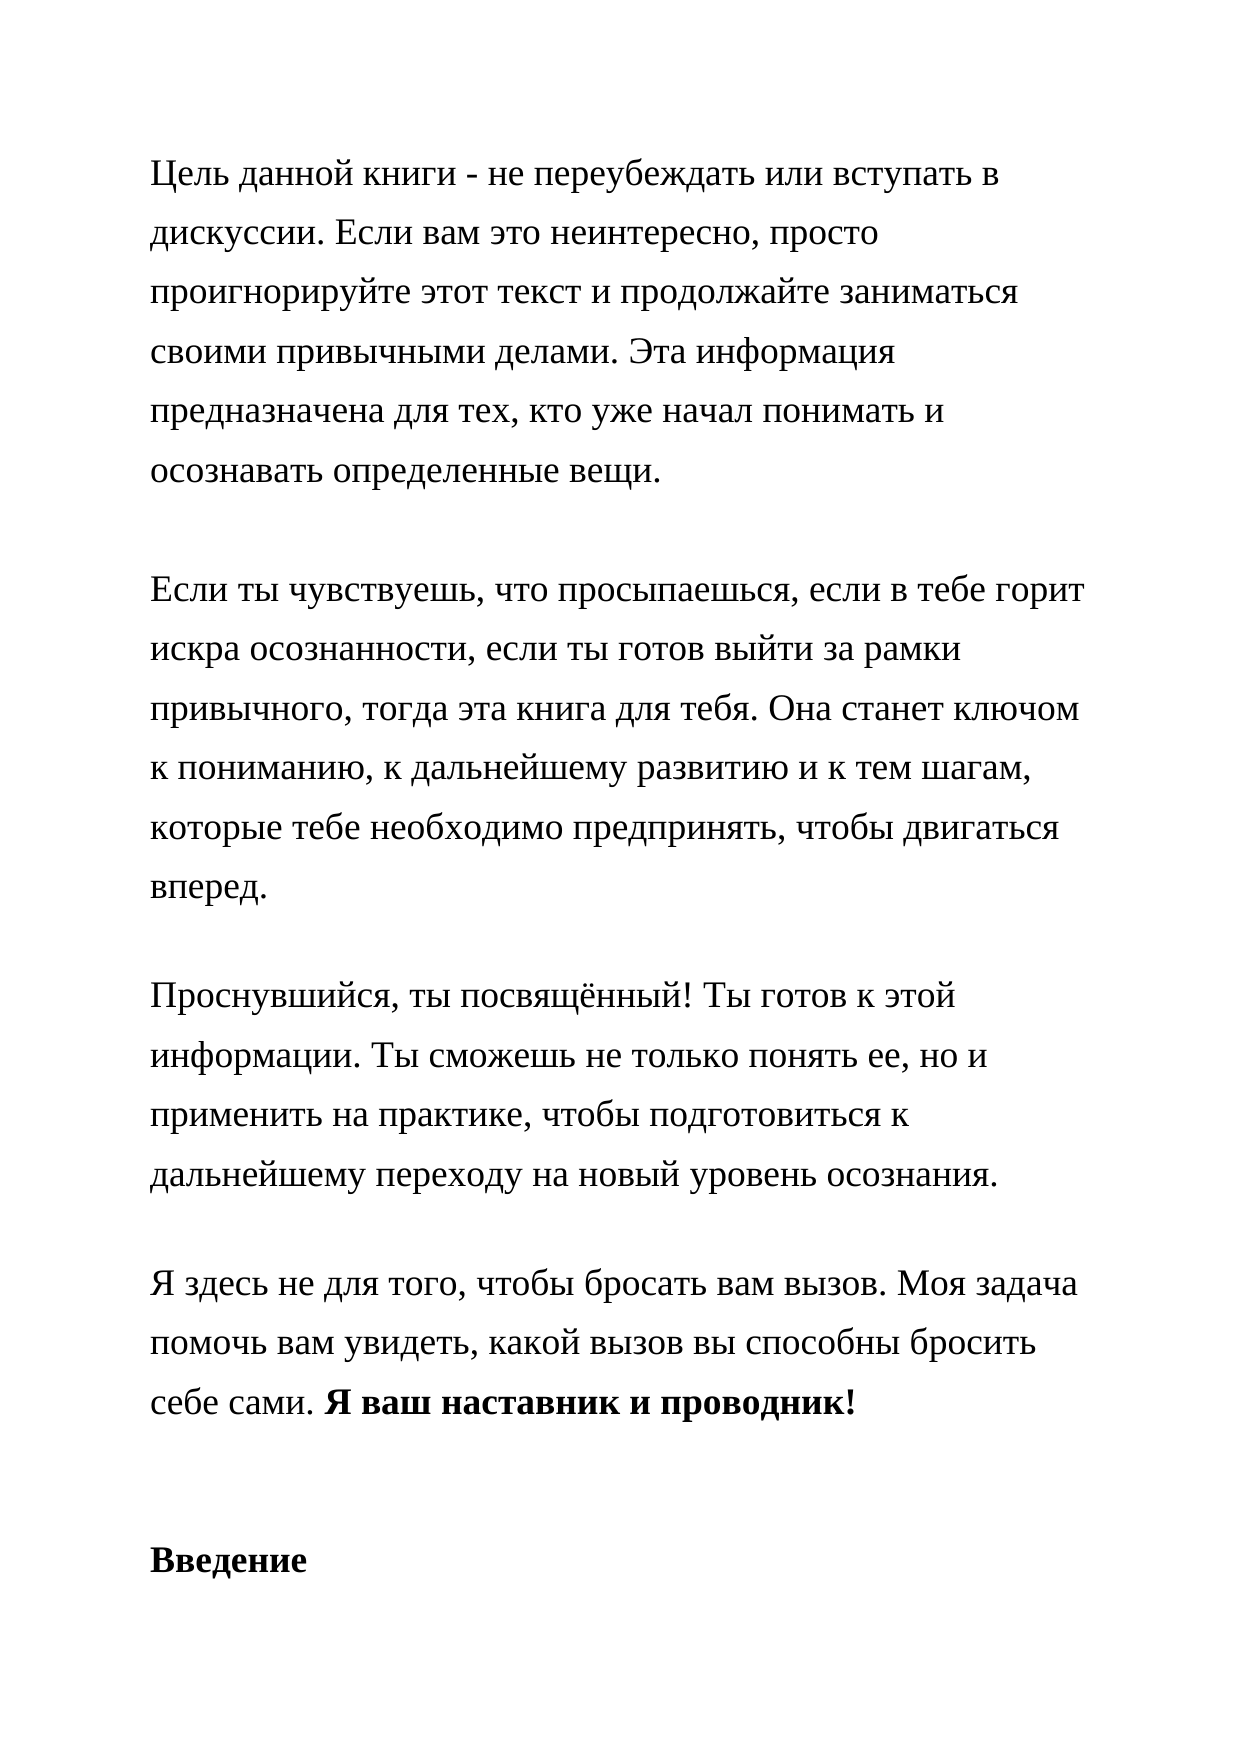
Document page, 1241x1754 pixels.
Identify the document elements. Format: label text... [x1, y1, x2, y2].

text Проснувшийся, ты посвящённый! Ты готов к этой информации. Ты сможешь не только понять ее, но и применить на практике, чтобы подготовиться к дальнейшему переходу на новый уровень осознания. [150, 973, 1090, 1194]
text Введение [150, 1538, 1090, 1581]
text Цель данной книги - не переубеждать или вступать в дискуссии. Если вам это неинтересно, просто проигнорируйте этот текст и продолжайте заниматься своими привычными делами. Эта информация предназначена для тех, кто уже начал понимать и осознавать определенные вещи. [150, 150, 1090, 491]
text Я здесь не для того, чтобы бросать вам вызов. Моя задача помочь вам увидеть, какой вызов вы способны бросить себе сами. Я ваш наставник и проводник! [150, 1260, 1090, 1422]
text Если ты чувствуешь, что просыпаешься, если в тебе горит искра осознанности, если ты готов выйти за рамки привычного, тогда эта книга для тебя. Она станет ключом к пониманию, к дальнейшему развитию и к тем шагам, которые тебе необходимо предпринять, чтобы двигаться вперед. [150, 566, 1090, 907]
